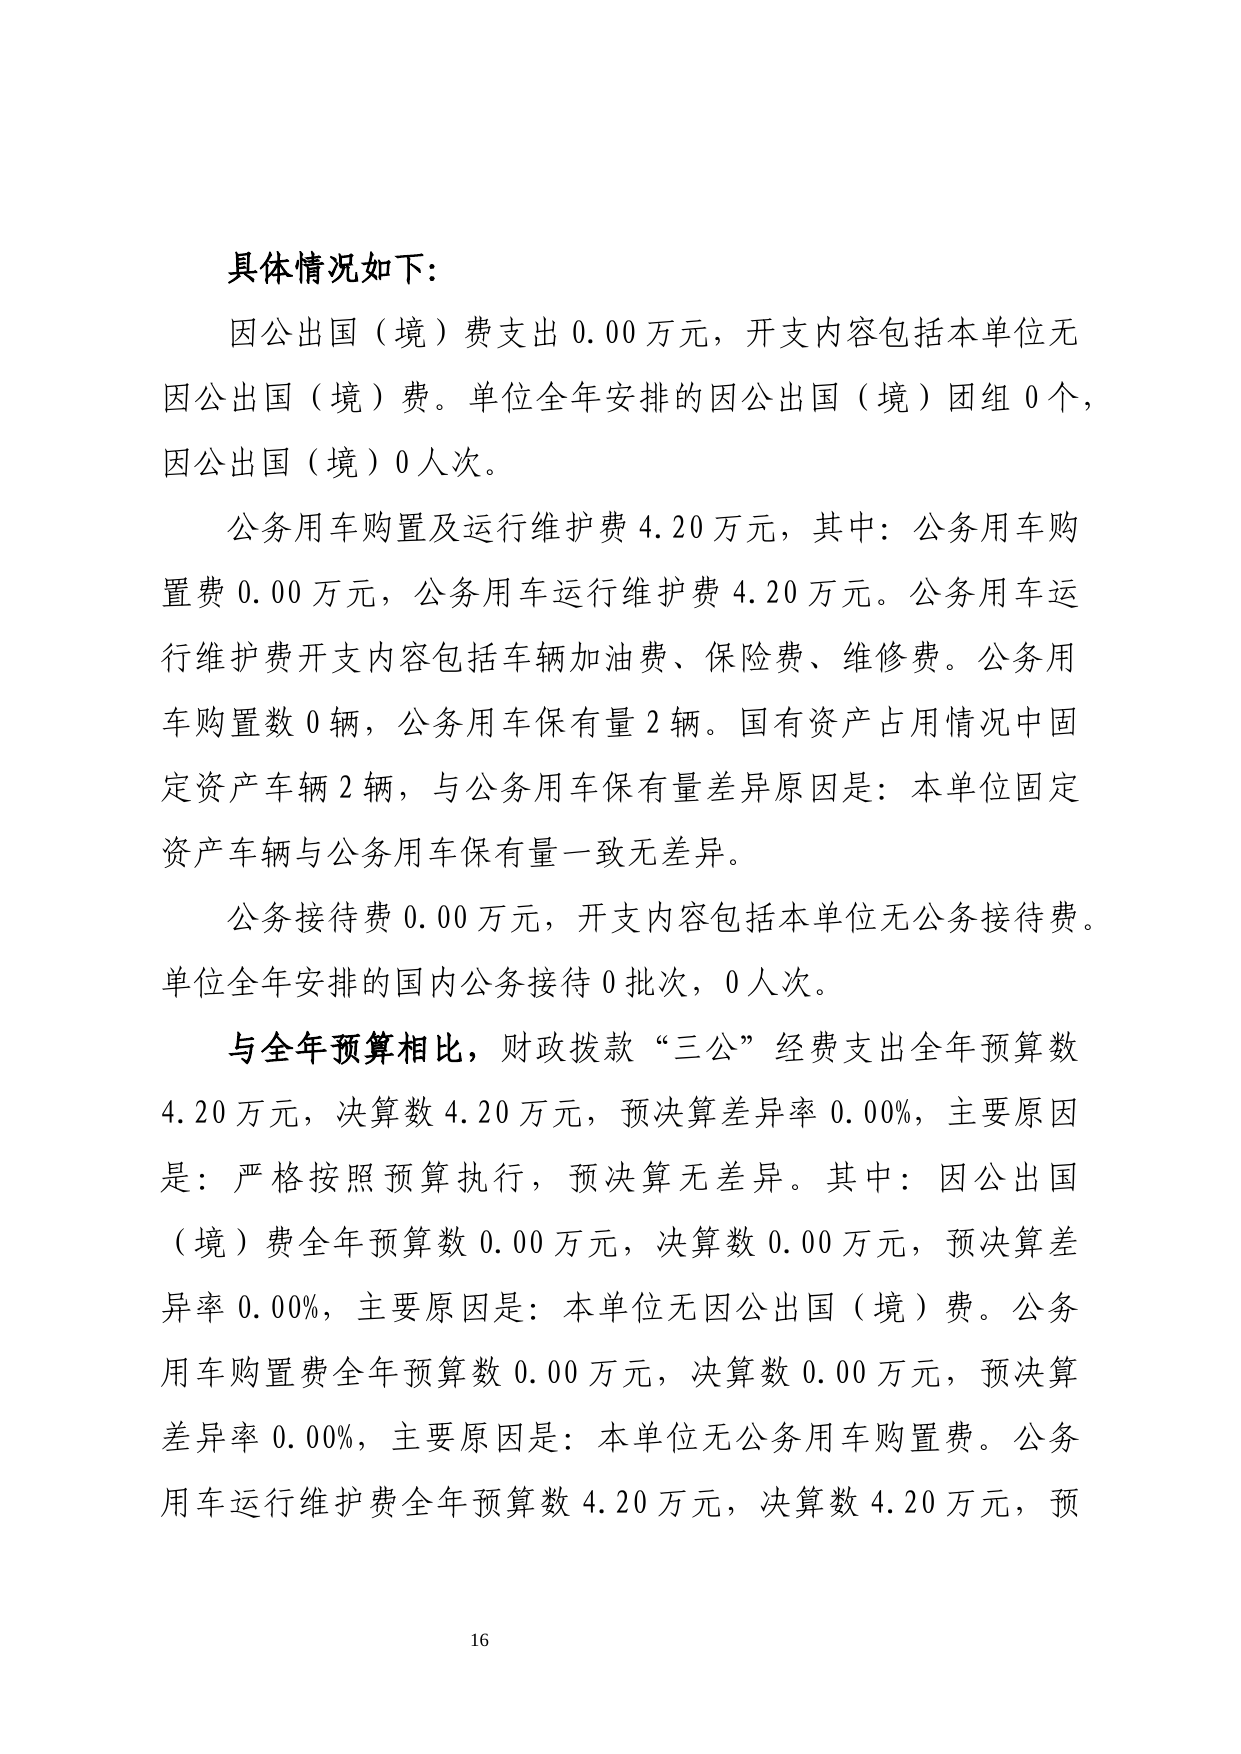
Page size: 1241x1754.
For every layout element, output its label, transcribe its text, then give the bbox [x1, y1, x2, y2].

text 公务用车购置及运行维护费4.20万元，其中：公务用车购置费0.00万元，公务用车运行维护费4.20万元。公务用车运行维护费开支内容包括车辆加油费、保险费、维修费。公务用车购置数0辆，公务用车保有量2辆。国有资产占用情况中固定资产车辆2辆，与公务用车保有量差异原因是：本单位固定资产车辆与公务用车保有量一致无差异。 [159, 493, 1081, 883]
text 公务接待费0.00万元，开支内容包括本单位无公务接待费。单位全年安排的国内公务接待0批次，0人次。 [159, 883, 1081, 1013]
text 因公出国（境）费支出0.00万元，开支内容包括本单位无因公出国（境）费。单位全年安排的因公出国（境）团组0个，因公出国（境）0人次。 [159, 298, 1081, 493]
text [159, 1013, 1081, 1533]
text 具体情况如下： [159, 233, 1081, 298]
